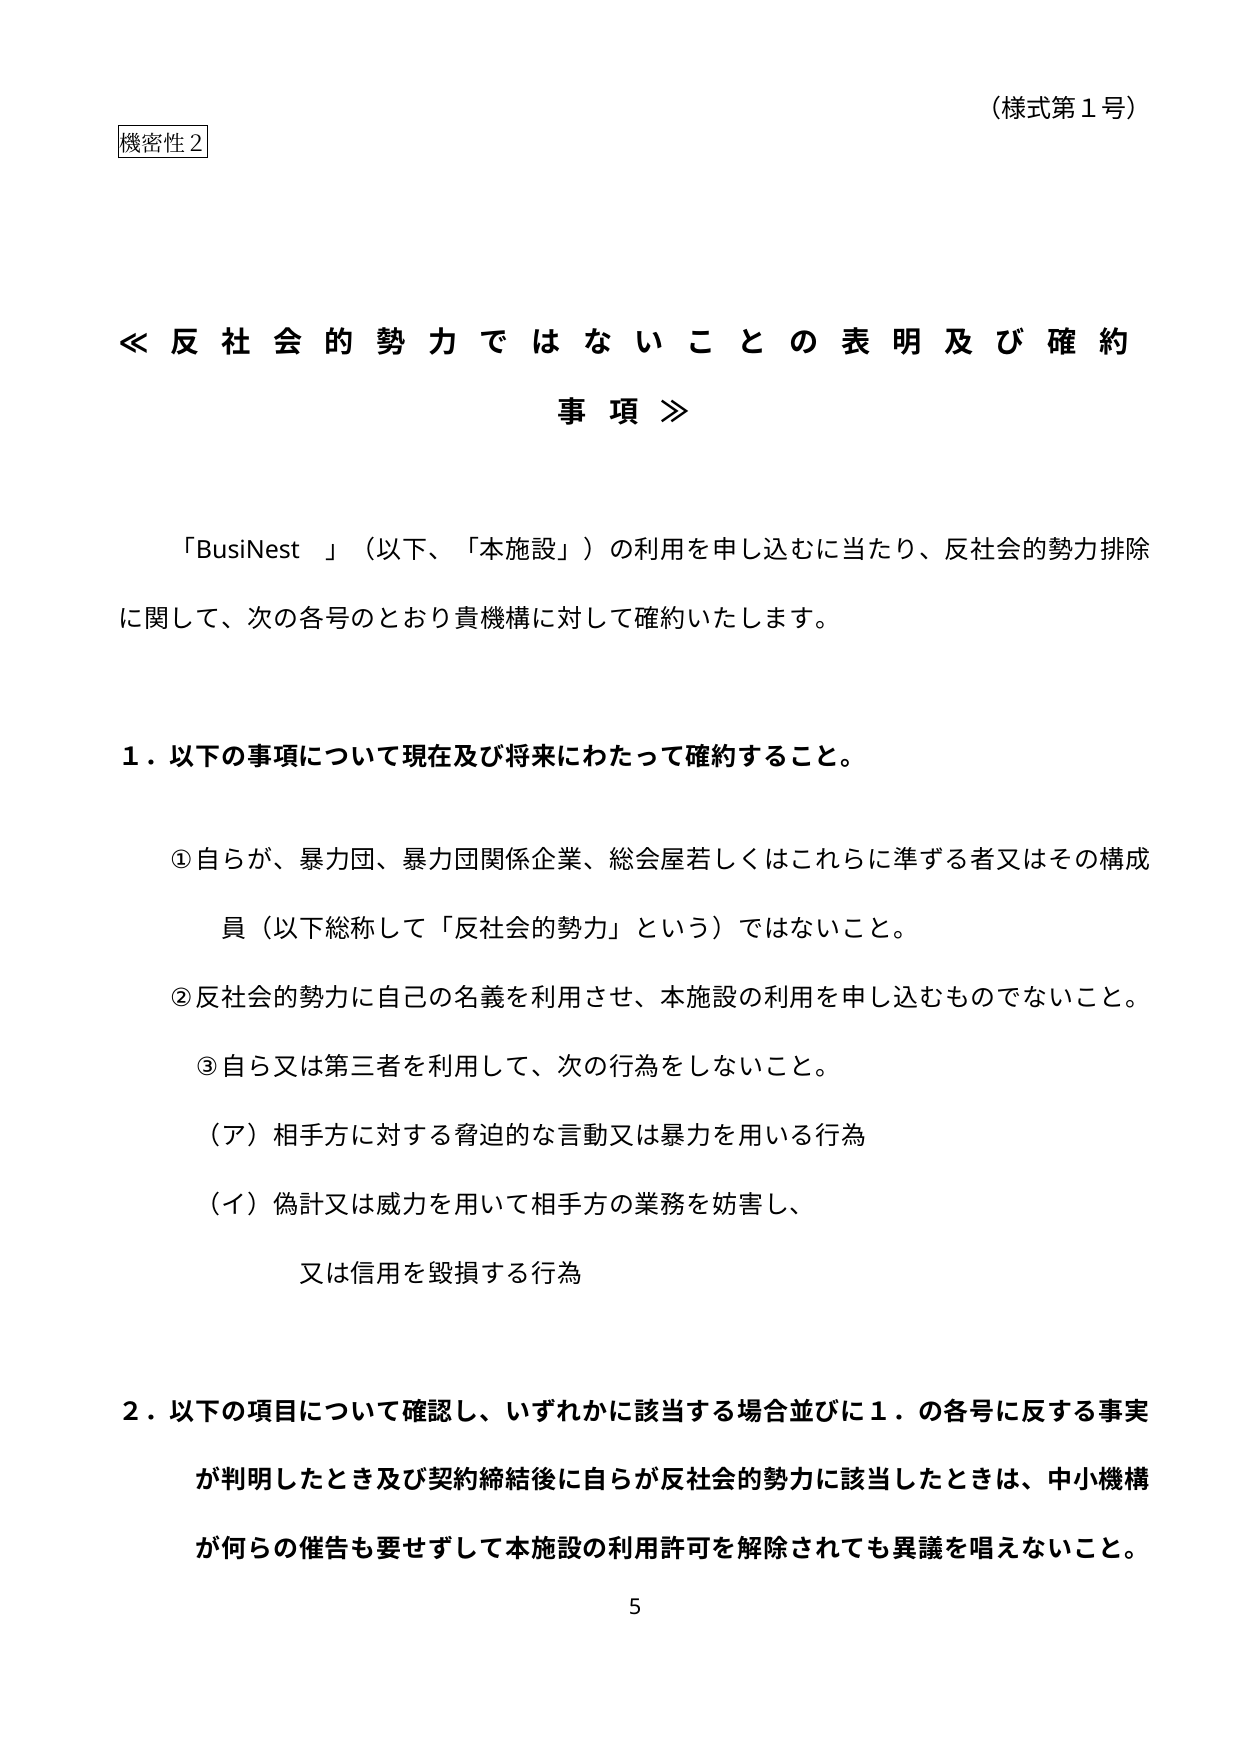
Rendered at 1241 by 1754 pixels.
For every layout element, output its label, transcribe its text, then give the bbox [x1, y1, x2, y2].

text ≪反社会的勢力ではないことの表明及び確約事項≫ [118, 306, 1151, 444]
text （ア）相手方に対する脅迫的な言動又は暴力を用いる行為 [118, 1099, 1151, 1168]
text 「BusiNest」（以下、「本施設」）の利用を申し込むに当たり、反社会的勢力排除に関して、次の各号のとおり貴機構に対して確約いたします。 [118, 513, 1151, 651]
text 又は信用を毀損する行為 [118, 1237, 1151, 1306]
text １．以下の事項について現在及び将来にわたって確約すること。 [118, 719, 1151, 788]
text ②反社会的勢力に自己の名義を利用させ、本施設の利用を申し込むものでないこと。 [170, 961, 1151, 1030]
text ③自ら又は第三者を利用して、次の行為をしないこと。 [118, 1030, 1151, 1099]
text ①自らが、暴力団、暴力団関係企業、総会屋若しくはこれらに準ずる者又はその構成員（以下総称して「反社会的勢力」という）ではないこと。 [170, 823, 1151, 961]
text ２．以下の項目について確認し、いずれかに該当する場合並びに１．の各号に反する事実が判明したとき及び契約締結後に自らが反社会的勢力に該当したときは、中小機構が何らの催告も要せずして本施設の利用許可を解除されても異議を唱えないこと。 [118, 1375, 1151, 1582]
text （イ）偽計又は威力を用いて相手方の業務を妨害し、 [118, 1168, 1151, 1237]
